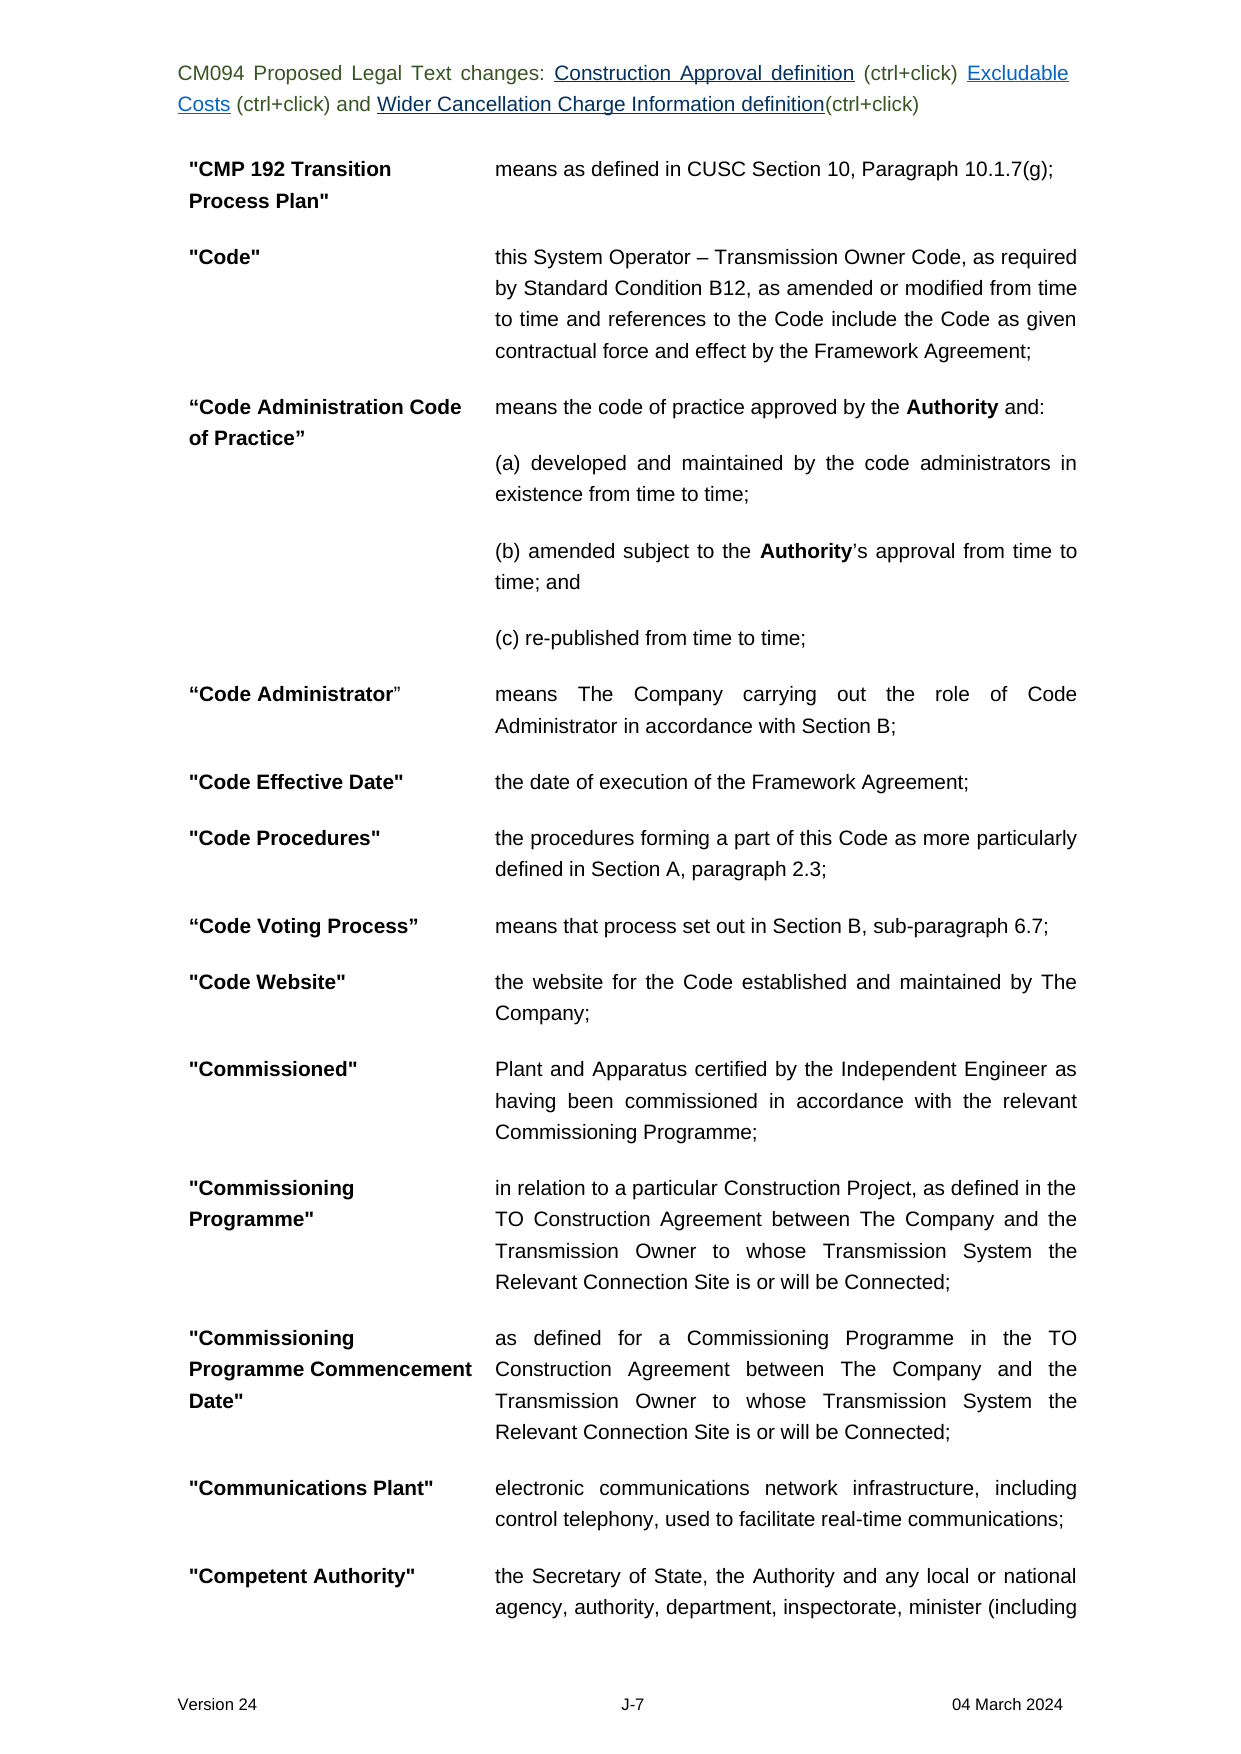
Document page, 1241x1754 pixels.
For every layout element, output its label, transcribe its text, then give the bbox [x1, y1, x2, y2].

table_cell means that process set out in Section B, sub-paragraph 6.7; [484, 906, 1089, 962]
table_cell "Commissioned" [177, 1050, 484, 1169]
table_cell "Code Effective Date" [177, 763, 484, 819]
table_cell “Code Administration Code of Practice” [177, 388, 484, 675]
table_cell the procedures forming a part of this Code as more particularly defined in Section A, paragraph 2.3; [484, 819, 1089, 906]
table_cell in relation to a particular Construction Project, as defined in the TO Construction Agreement between The Company and the Transmission Owner to whose Transmission System the Relevant Connection Site is or will be Connected; [484, 1169, 1089, 1319]
table_cell “Code Administrator” [177, 675, 484, 762]
table_cell as defined for a Commissioning Programme in the TO Construction Agreement between The Company and the Transmission Owner to whose Transmission System the Relevant Connection Site is or will be Connected; [484, 1319, 1089, 1469]
table_cell means The Company carrying out the role of Code Administrator in accordance with Section B; [484, 675, 1089, 762]
table_cell "Code" [177, 238, 484, 387]
table_cell means the code of practice approved by the Authority and: (a) developed and maintained by the code administrators in existence from time to time; (b) amended subject to the Authority’s approval from time to time; and (c) re-published from time to time; [484, 388, 1089, 675]
table_cell the date of execution of the Framework Agreement; [484, 763, 1089, 819]
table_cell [484, 1556, 1089, 1619]
table_cell electronic communications network infrastructure, including control telephony, used to facilitate real-time communications; [484, 1469, 1089, 1556]
table_cell "Communications Plant" [177, 1469, 484, 1556]
table_cell means as defined in CUSC Section 10, graph 10.1.7(g); [484, 150, 1089, 237]
table_cell “Code Voting Process” [177, 906, 484, 962]
table_cell this System Operator – Transmission Owner Code, as required by Standard Condition B12, as amended or modified from time to time and references to the Code include the Code as given contractual force and effect by the Framework Agreement; [484, 238, 1089, 387]
table_cell "Commissioning Programme" [177, 1169, 484, 1319]
table_cell "Code Procedures" [177, 819, 484, 906]
table_cell Plant and Apparatus certified by the Independent Engineer as having been commissioned in accordance with the relevant Commissioning Programme; [484, 1050, 1089, 1169]
table_cell "Commissioning Programme Commencement Date" [177, 1319, 484, 1469]
table_cell "CMP 192 Transition Process Plan" [177, 150, 484, 237]
table_cell the website for the Code established and maintained by The Company; [484, 963, 1089, 1050]
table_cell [177, 1556, 484, 1619]
table_cell "Code Website" [177, 963, 484, 1050]
